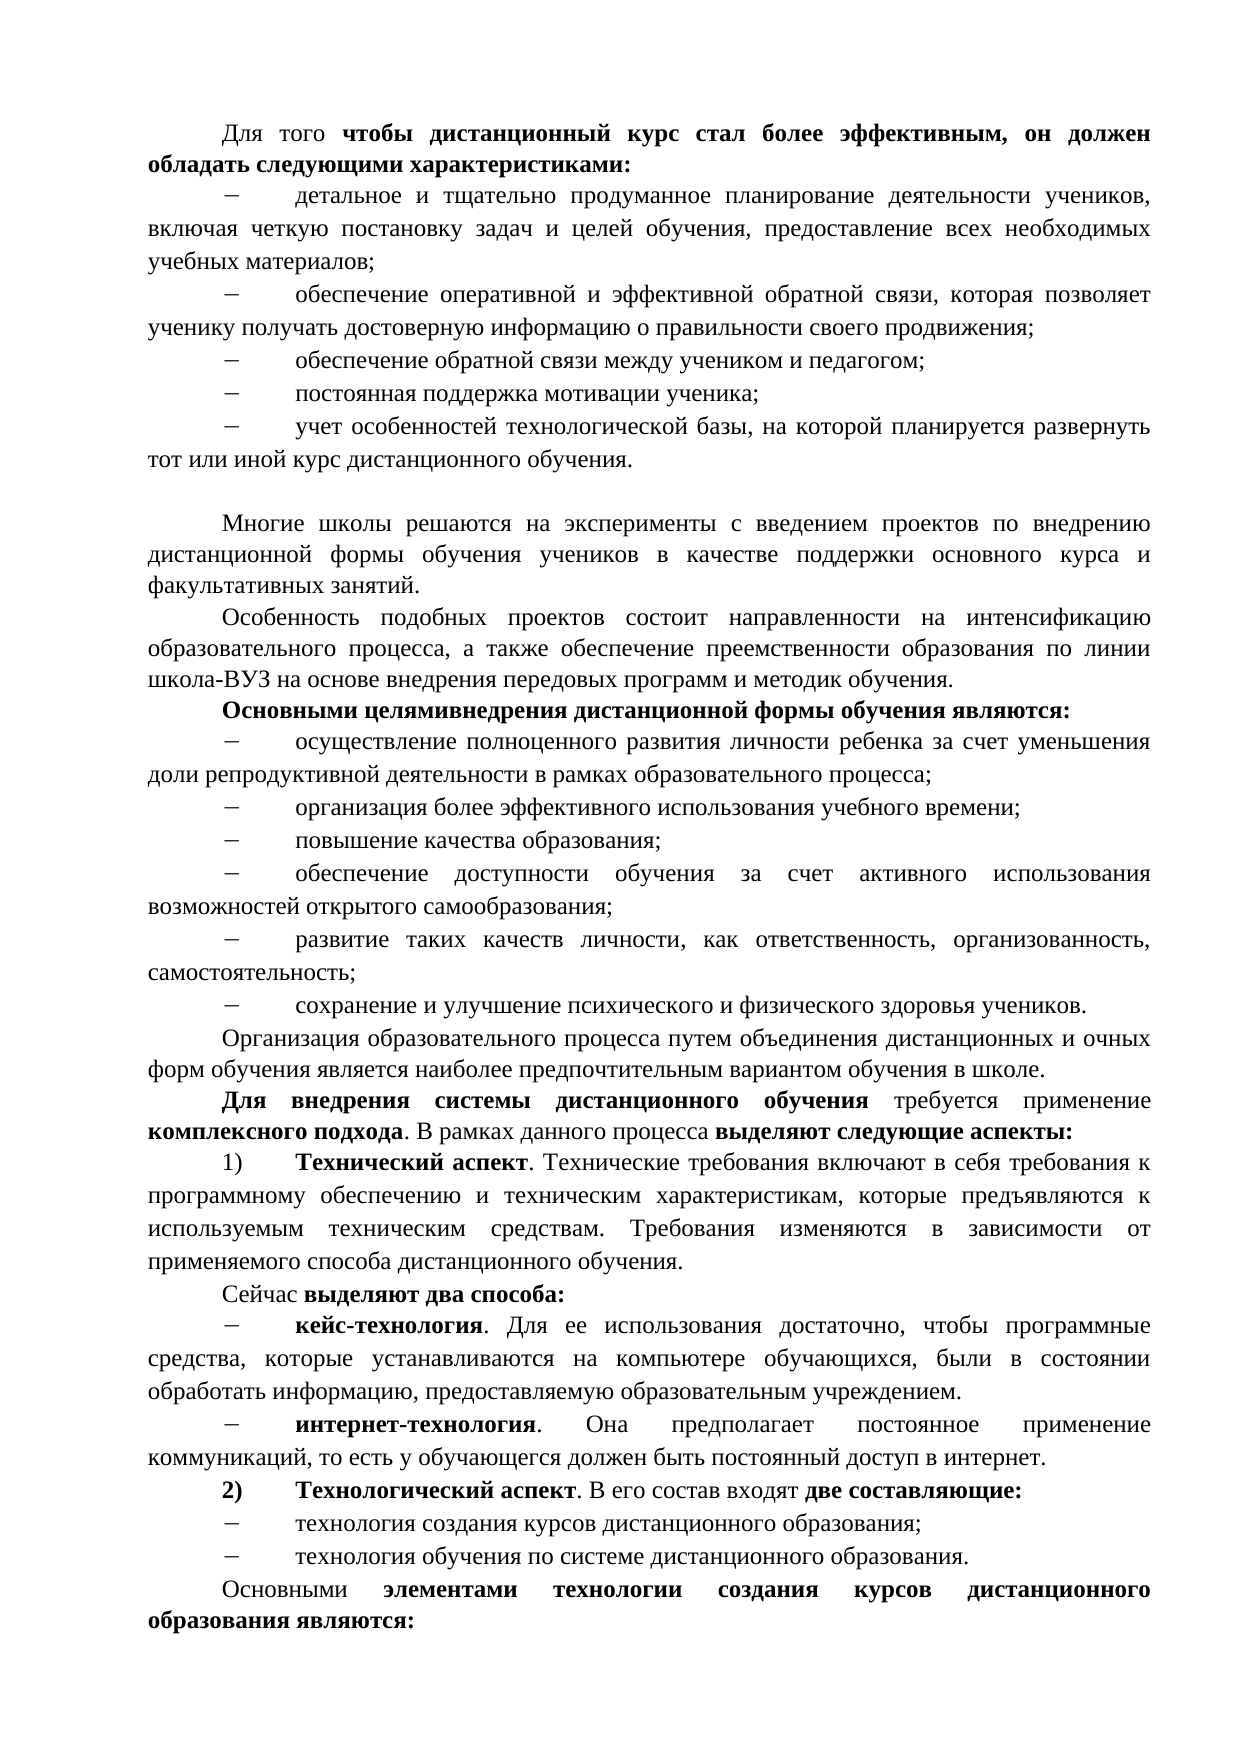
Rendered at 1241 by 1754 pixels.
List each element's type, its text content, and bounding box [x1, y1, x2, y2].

list кейс-технология. Для ее использования достаточно, чтобы программные средства, которые устанавливаются на компьютере обучающихся, были в состоянии обработать информацию, предоставляемую образовательным учреждением. [148, 1310, 1152, 1405]
list постоянная поддержка мотивации ученика; [148, 378, 1152, 407]
text Многие школы решаются на эксперименты с введением проектов по внедрению дистанционной формы обучения учеников в качестве поддержки основного курса и факультативных занятий. [148, 508, 1152, 599]
list обеспечение обратной связи между учеником и педагогом; [148, 345, 1152, 374]
list Технологический аспект. В его состав входят две составляющие: [148, 1475, 1152, 1504]
text Сейчас выделяют два способа: [148, 1279, 1152, 1308]
text Для внедрения системы дистанционного обучения требуется применение комплексного подхода. В рамках данного процесса выделяют следующие аспекты: [148, 1085, 1152, 1145]
text Для того чтобы дистанционный курс стал более эффективным, он должен обладать следующими характеристиками: [148, 118, 1152, 178]
list интернет-технология. Она предполагает постоянное применение коммуникаций, то есть у обучающегся должен быть постоянный доступ в интернет. [148, 1409, 1152, 1471]
list сохранение и улучшение психического и физического здоровья учеников. [148, 990, 1152, 1019]
list повышение качества образования; [148, 825, 1152, 853]
text Организация образовательного процесса путем объединения дистанционных и очных форм обучения является наиболее предпочтительным вариантом обучения в школе. [148, 1023, 1152, 1083]
list технология создания курсов дистанционного образования; [148, 1508, 1152, 1537]
list развитие таких качеств личности, как ответственность, организованность, самостоятельность; [148, 924, 1152, 986]
list технология обучения по системе дистанционного образования. [148, 1541, 1152, 1570]
list детальное и тщательно продуманное планирование деятельности учеников, включая четкую постановку задач и целей обучения, предоставление всех необходимых учебных материалов; [148, 180, 1152, 275]
text Основными целямивнедрения дистанционной формы обучения являются: [148, 695, 1152, 723]
list обеспечение оперативной и эффективной обратной связи, которая позволяет ученику получать достоверную информацию о правильности своего продвижения; [148, 279, 1152, 341]
list осуществление полноценного развития личности ребенка за счет уменьшения доли репродуктивной деятельности в рамках образовательного процесса; [148, 726, 1152, 787]
text Особенность подобных проектов состоит направленности на интенсификацию образовательного процесса, а также обеспечение преемственности образования по линии школа-ВУЗ на основе внедрения передовых программ и методик обучения. [148, 602, 1152, 692]
list обеспечение доступности обучения за счет активного использования возможностей открытого самообразования; [148, 858, 1152, 919]
list учет особенностей технологической базы, на которой планируется развернуть тот или иной курс дистанционного обучения. [148, 411, 1152, 473]
list Технический аспект. Технические требования включают в себя требования к программному обеспечению и техническим характеристикам, которые предъявляются к используемым техническим средствам. Требования изменяются в зависимости от применяемого способа дистанционного обучения. [148, 1147, 1152, 1275]
list организация более эффективного использования учебного времени; [148, 792, 1152, 821]
text Основными элементами технологии создания курсов дистанционного образования являются: [148, 1574, 1152, 1634]
